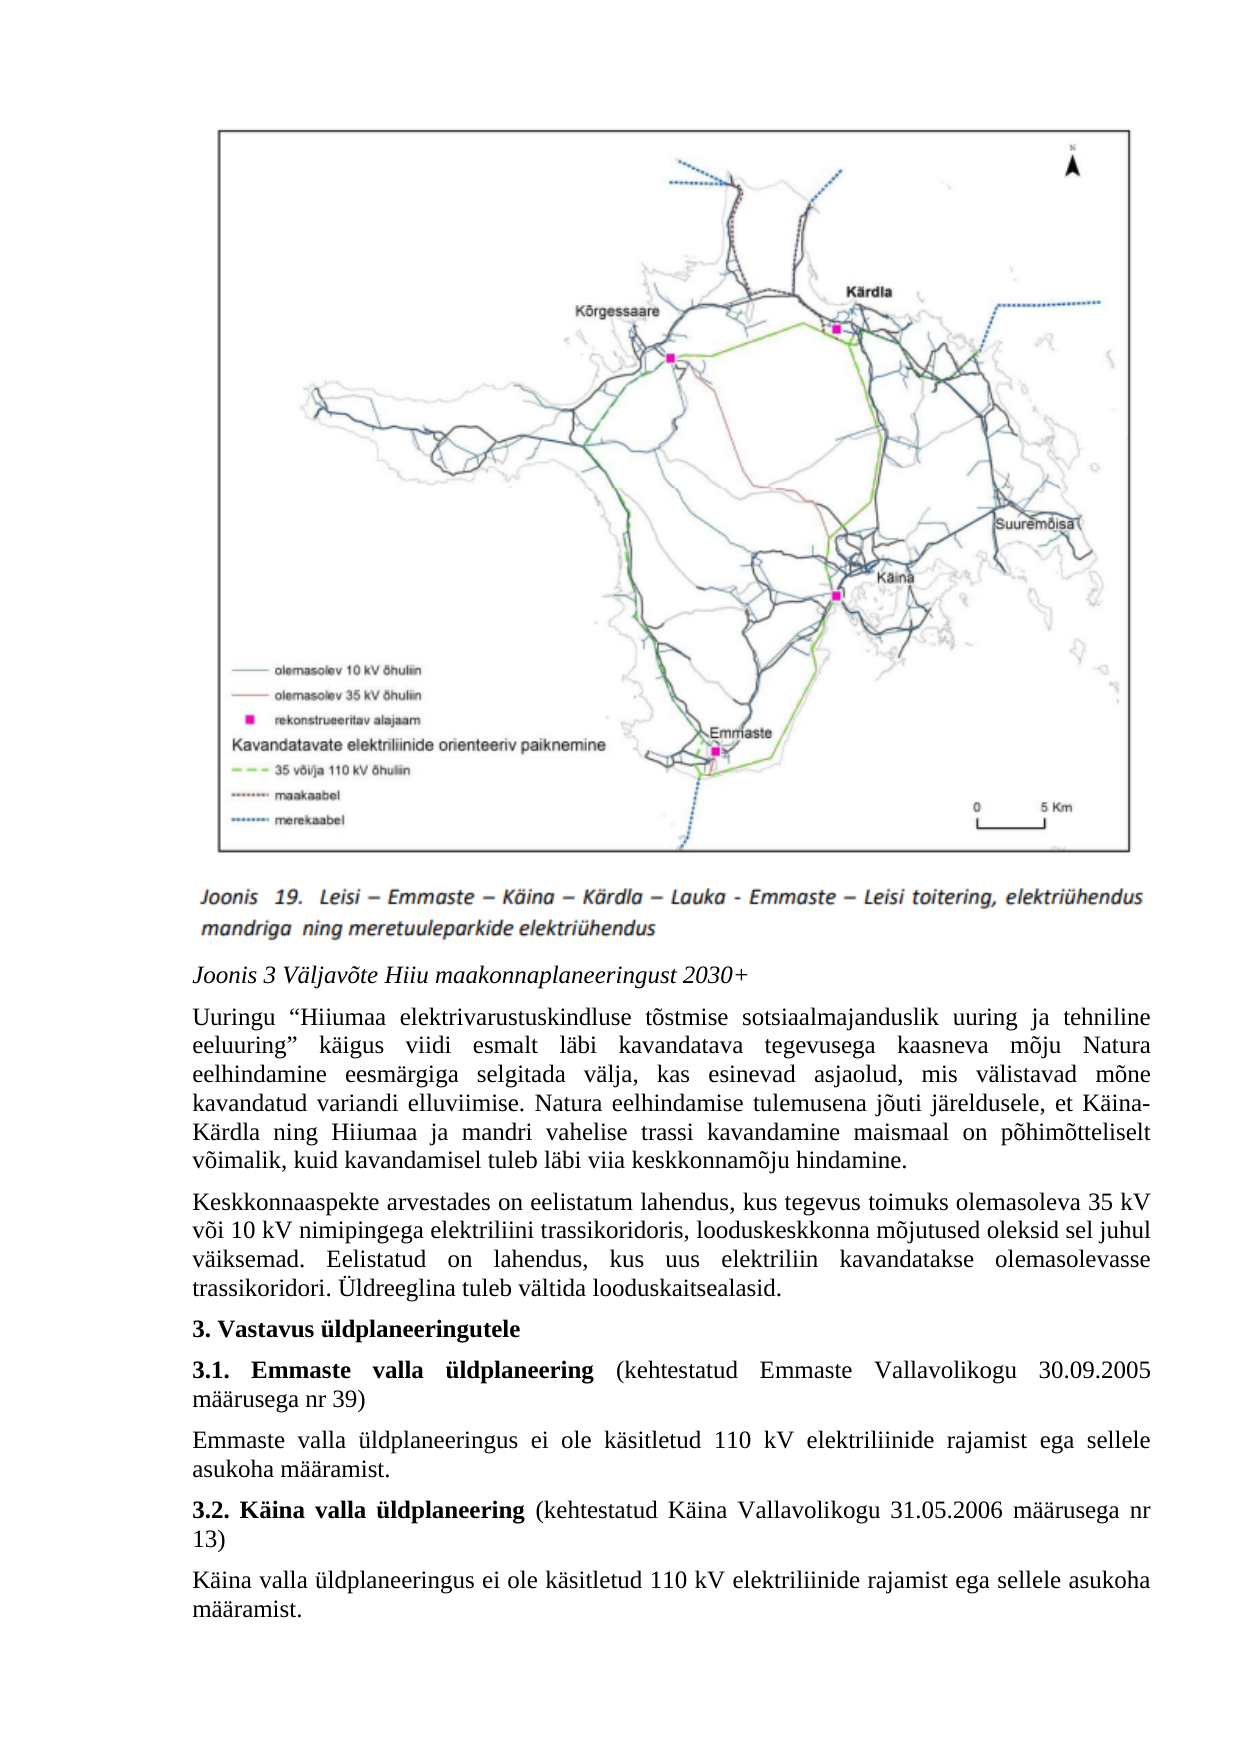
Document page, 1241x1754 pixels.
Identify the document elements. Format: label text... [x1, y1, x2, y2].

text Emmaste valla üldplaneeringus ei ole käsitletud 110 kV elektriliinide rajamist ega sellele asukoha määramist. [192, 1425, 1152, 1483]
text Joonis 3 Väljavõte Hiiu maakonnaplaneeringust 2030+ [192, 960, 1152, 989]
text 3. Vastavus üldplaneeringutele [192, 1314, 1152, 1343]
text Keskkonnaaspekte arvestades on eelistatum lahendus, kus tegevus toimuks olemasoleva 35 kV või 10 kV nimipingega elektriliini trassikoridoris, looduskeskkonna mõjutused oleksid sel juhul väiksemad. Eelistatud on lahendus, kus uus elektriliin kavandatakse olemasolevasse trassikoridori. Üldreeglina tuleb vältida looduskaitsealasid. [192, 1187, 1152, 1302]
text 3.1. Emmaste valla üldplaneering (kehtestatud Emmaste Vallavolikogu 30.09.2005 määrusega nr 39) [192, 1355, 1152, 1413]
text Käina valla üldplaneeringus ei ole käsitletud 110 kV elektriliinide rajamist ega sellele asukoha määramist. [192, 1565, 1152, 1623]
picture [192, 118, 1163, 948]
text Uuringu “Hiiumaa elektrivarustuskindluse tõstmise sotsiaalmajanduslik uuring ja tehniline eeluuring” käigus viidi esmalt läbi kavandatava tegevusega kaasneva mõju Natura eelhindamine eesmärgiga selgitada välja, kas esinevad asjaolud, mis välistavad mõne kavandatud variandi elluviimise. Natura eelhindamise tulemusena jõuti järeldusele, et Käina-Kärdla ning Hiiumaa ja mandri vahelise trassi kavandamine maismaal on põhimõtteliselt võimalik, kuid kavandamisel tuleb läbi viia keskkonnamõju hindamine. [192, 1002, 1152, 1174]
text 3.2. Käina valla üldplaneering (kehtestatud Käina Vallavolikogu 31.05.2006 määrusega nr 13) [192, 1495, 1152, 1553]
